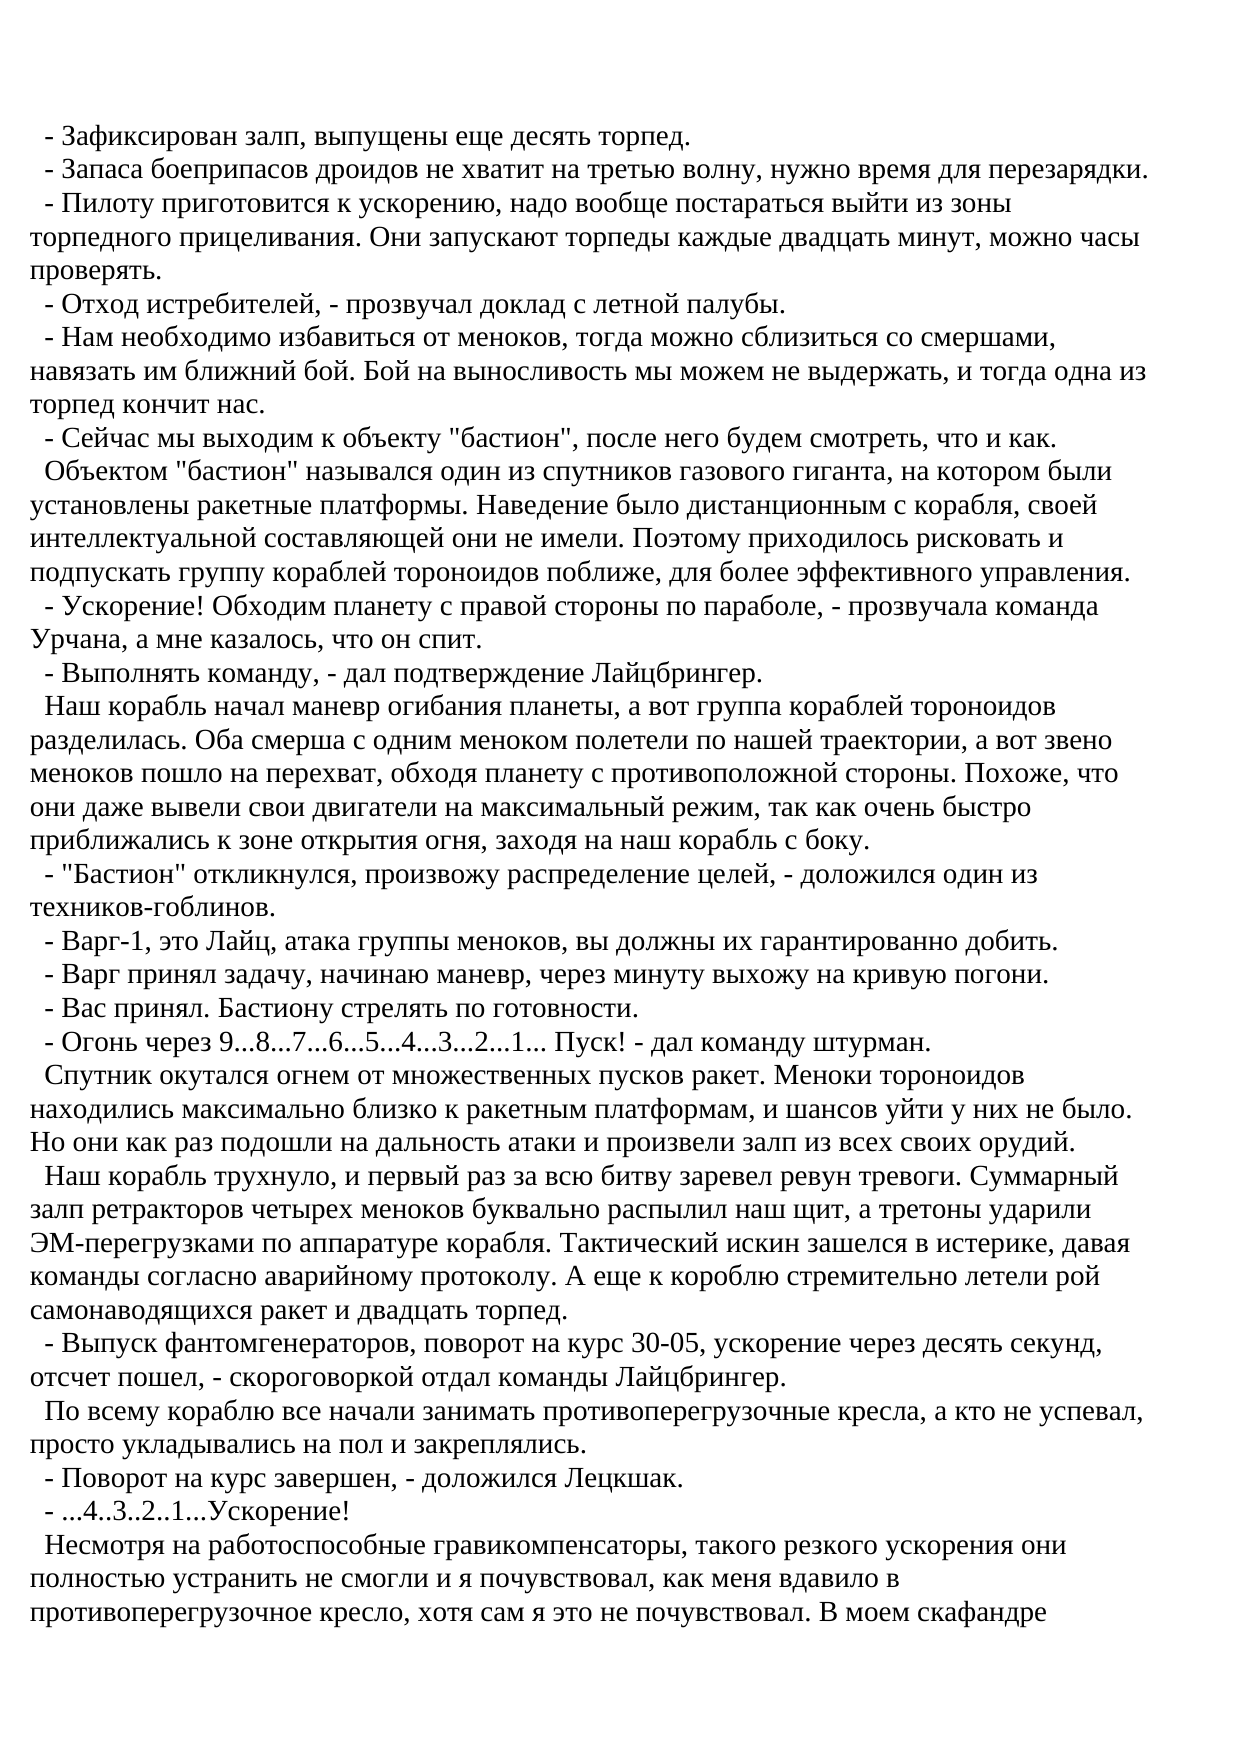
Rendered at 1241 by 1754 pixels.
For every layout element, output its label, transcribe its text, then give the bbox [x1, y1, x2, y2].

text - Варг принял задачу, начинаю маневр, через минуту выхожу на кривую погони. [29, 957, 1152, 990]
text - Поворот на курс завершен, - доложился Лецкшак. [29, 1460, 1152, 1493]
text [29, 1527, 1152, 1627]
text - Пилоту приготовится к ускорению, надо вообще постараться выйти из зоны торпедного прицеливания. Они запускают торпеды каждые двадцать минут, можно часы проверять. [29, 185, 1152, 286]
text Спутник окутался огнем от множественных пусков ракет. Меноки тороноидов находились максимально близко к ракетным платформам, и шансов уйти у них не было. Но они как раз подошли на дальность атаки и произвели залп из всех своих орудий. [29, 1057, 1152, 1158]
text - Огонь через 9...8...7...6...5...4...3...2...1... Пуск! - дал команду штурман. [29, 1024, 1152, 1057]
text Объектом "бастион" назывался один из спутников газового гиганта, на котором были установлены ракетные платформы. Наведение было дистанционным с корабля, своей интеллектуальной составляющей они не имели. Поэтому приходилось рисковать и подпускать группу кораблей тороноидов поближе, для более эффективного управления. [29, 453, 1152, 588]
text - Отход истребителей, - прозвучал доклад с летной палубы. [29, 286, 1152, 319]
text - Выполнять команду, - дал подтверждение Лайцбрингер. [29, 655, 1152, 688]
text Наш корабль начал маневр огибания планеты, а вот группа кораблей тороноидов разделилась. Оба смерша с одним меноком полетели по нашей траектории, а вот звено меноков пошло на перехват, обходя планету с противоположной стороны. Похоже, что они даже вывели свои двигатели на максимальный режим, так как очень быстро приближались к зоне открытия огня, заходя на наш корабль с боку. [29, 688, 1152, 856]
text Наш корабль трухнуло, и первый раз за всю битву заревел ревун тревоги. Суммарный залп ретракторов четырех меноков буквально распылил наш щит, а третоны ударили ЭМ-перегрузками по аппаратуре корабля. Тактический искин зашелся в истерике, давая команды согласно аварийному протоколу. А еще к короблю стремительно летели рой самонаводящихся ракет и двадцать торпед. [29, 1158, 1152, 1326]
text - Вас принял. Бастиону стрелять по готовности. [29, 990, 1152, 1024]
text - ...4..3..2..1...Ускорение! [29, 1493, 1152, 1527]
text По всему кораблю все начали занимать противоперегрузочные кресла, а кто не успевал, просто укладывались на пол и закреплялись. [29, 1393, 1152, 1460]
text - Запаса боеприпасов дроидов не хватит на третью волну, нужно время для перезарядки. [29, 152, 1152, 185]
text - Ускорение! Обходим планету с правой стороны по параболе, - прозвучала команда Урчана, а мне казалось, что он спит. [29, 588, 1152, 655]
text - Нам необходимо избавиться от меноков, тогда можно сблизиться со смершами, навязать им ближний бой. Бой на выносливость мы можем не выдержать, и тогда одна из торпед кончит нас. [29, 319, 1152, 420]
text - Сейчас мы выходим к объекту "бастион", после него будем смотреть, что и как. [29, 420, 1152, 453]
text - Выпуск фантомгенераторов, поворот на курс 30-05, ускорение через десять секунд, отсчет пошел, - скороговоркой отдал команды Лайцбрингер. [29, 1326, 1152, 1393]
text - Варг-1, это Лайц, атака группы меноков, вы должны их гарантированно добить. [29, 923, 1152, 957]
text - Зафиксирован залп, выпущены еще десять торпед. [29, 118, 1152, 152]
text - "Бастион" откликнулся, произвожу распределение целей, - доложился один из техников-гоблинов. [29, 856, 1152, 923]
